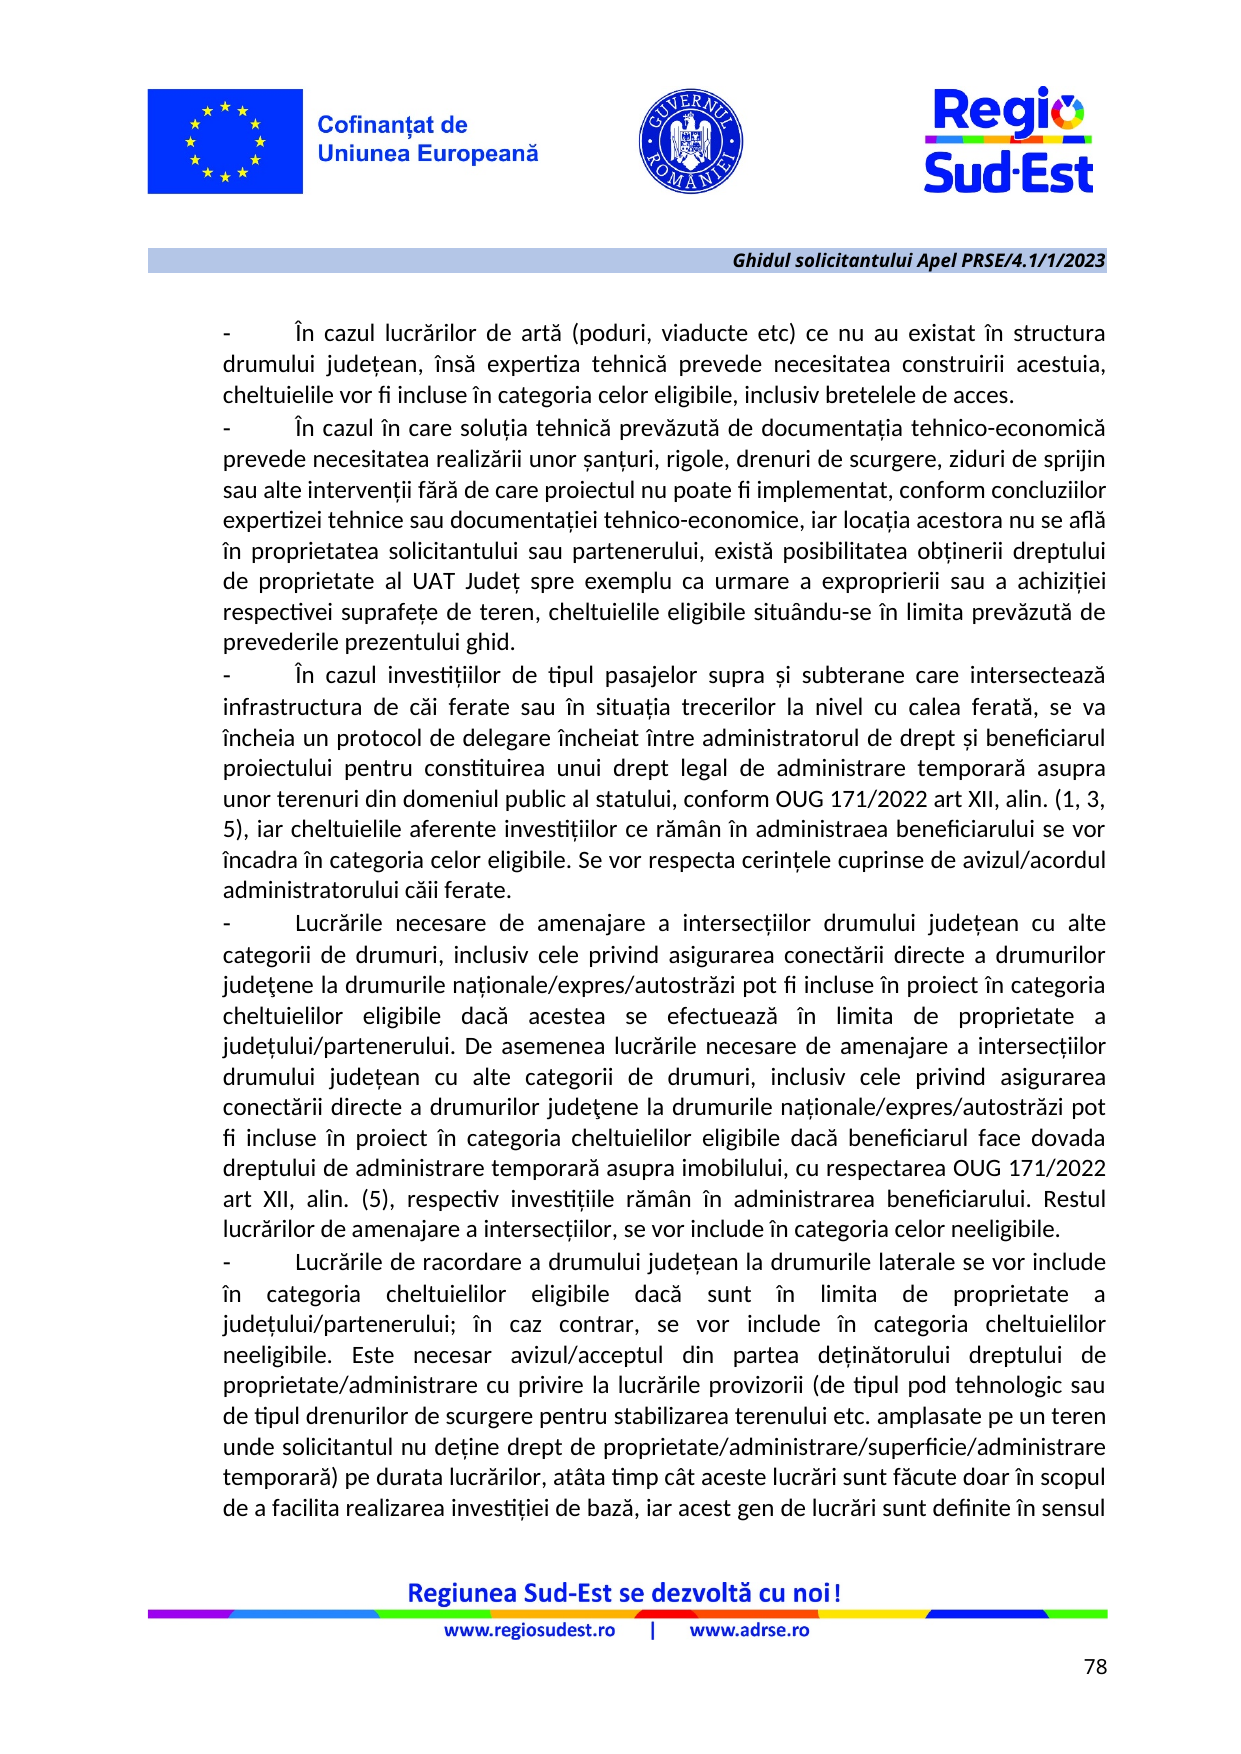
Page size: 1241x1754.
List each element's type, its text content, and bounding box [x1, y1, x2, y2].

list Lucrările necesare de amenajare a intersecțiilor drumului județean cu alte categorii de drumuri, inclusiv cele privind asigurarea conectării directe a drumurilor judeţene la drumurile naționale/expres/autostrăzi pot fi incluse în proiect în categoria cheltuielilor eligibile dacă acestea se efectuează în limita de proprietate a județului/partenerului. De asemenea lucrările necesare de amenajare a intersecțiilor drumului județean cu alte categorii de drumuri, inclusiv cele privind asigurarea conectării directe a drumurilor judeţene la drumurile naționale/expres/autostrăzi pot fi incluse în proiect în categoria cheltuielilor eligibile dacă beneficiarul face dovada dreptului de administrare temporară asupra imobilului, cu respectarea OUG 171/2022 art XII, alin. (5), respectiv investițiile rămân în administrarea beneficiarului. Restul lucrărilor de amenajare a intersecțiilor, se vor include în categoria celor neeligibile. [223, 905, 1107, 1244]
picture [147, 1582, 1108, 1640]
list În cazul lucrărilor de artă (poduri, viaducte etc) ce nu au existat în structura drumului județean, însă expertiza tehnică prevede necesitatea construirii acestuia, cheltuielile vor fi incluse în categoria celor eligibile, inclusiv bretelele de acces. [223, 314, 1107, 409]
list În cazul în care soluția tehnică prevăzută de documentația tehnico-economică prevede necesitatea realizării unor șanțuri, rigole, drenuri de scurgere, ziduri de sprijin sau alte intervenții fără de care proiectul nu poate fi implementat, conform concluziilor expertizei tehnice sau documentației tehnico-economice, iar locația acestora nu se află în proprietatea solicitantului sau partenerului, există posibilitatea obținerii dreptului de proprietate al UAT Județ spre exemplu ca urmare a exproprierii sau a achiziției respectivei suprafețe de teren, cheltuielile eligibile situȃndu-se în limita prevăzută de prevederile prezentului ghid. [223, 409, 1107, 657]
picture [147, 86, 1093, 195]
list În cazul investițiilor de tipul pasajelor supra și subterane care intersectează infrastructura de căi ferate sau în situația trecerilor la nivel cu calea ferată, se va încheia un protocol de delegare încheiat între administratorul de drept și beneficiarul proiectului pentru constituirea unui drept legal de administrare temporară asupra unor terenuri din domeniul public al statului, conform OUG 171/2022 art XII, alin. (1, 3, 5), iar cheltuielile aferente investițiilor ce rămân în administraea beneficiarului se vor încadra în categoria celor eligibile. Se vor respecta cerințele cuprinse de avizul/acordul administratorului căii ferate. [223, 657, 1107, 905]
